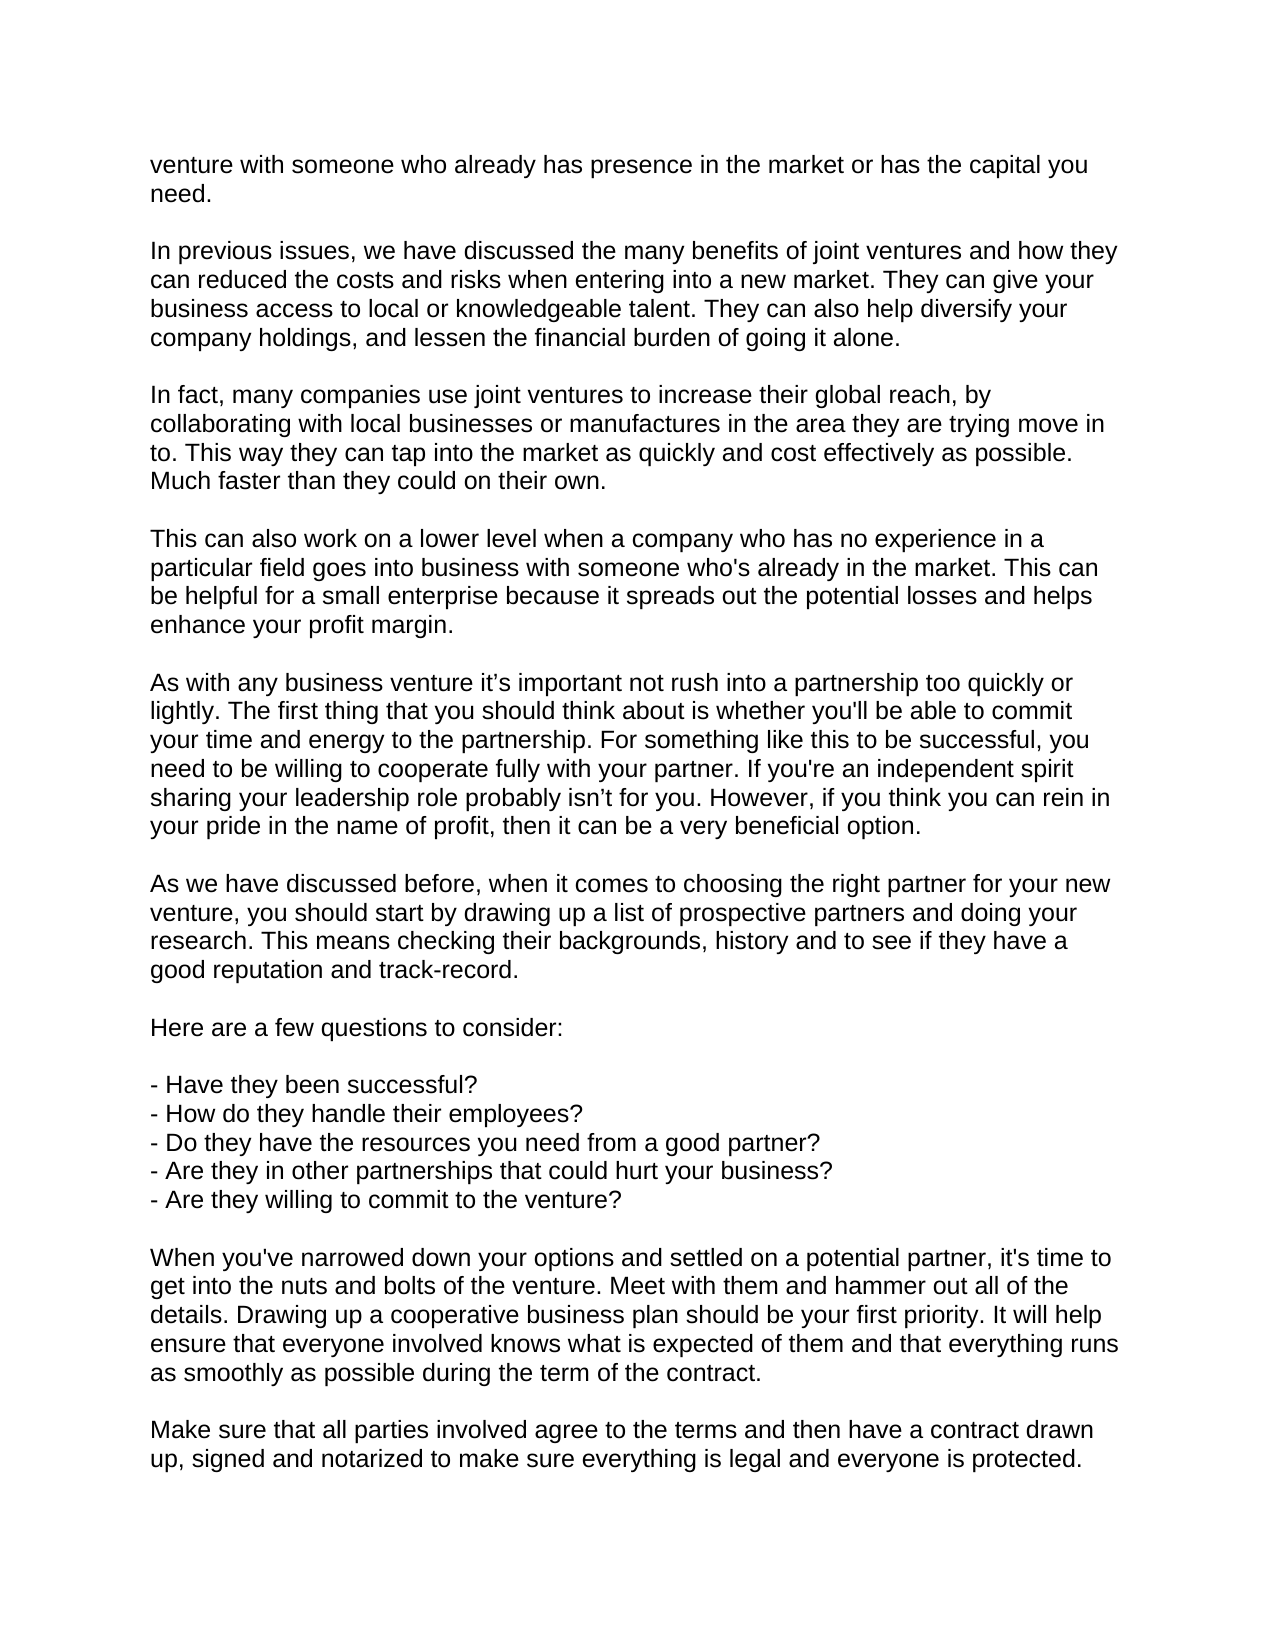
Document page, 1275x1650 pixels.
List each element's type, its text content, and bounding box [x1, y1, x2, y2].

text In previous issues, we have discussed the many benefits of joint ventures and how they can reduced the costs and risks when entering into a new market. They can give your business access to local or knowledgeable talent. They can also help diversify your company holdings, and lessen the financial burden of going it alone. [150, 236, 1125, 351]
text Make sure that all parties involved agree to the terms and then have a contract drawn up, signed and notarized to make sure everything is legal and everyone is protected. [150, 1415, 1125, 1472]
text - Are they willing to commit to the venture? [150, 1185, 1125, 1214]
text - Are they in other partnerships that could hurt your business? [150, 1156, 1125, 1185]
text As with any business venture it’s important not rush into a partnership too quickly or lightly. The first thing that you should think about is whether you'll be able to commit your time and energy to the partnership. For something like this to be successful, you need to be willing to cooperate fully with your partner. If you're an independent spirit sharing your leadership role probably isn’t for you. However, if you think you can rein in your pride in the name of profit, then it can be a very beneficial option. [150, 667, 1125, 840]
text Here are a few questions to consider: [150, 1012, 1125, 1041]
text - Have they been successful? [150, 1070, 1125, 1099]
text - Do they have the resources you need from a good partner? [150, 1127, 1125, 1156]
text - How do they handle their employees? [150, 1099, 1125, 1127]
text As we have discussed before, when it comes to choosing the right partner for your new venture, you should start by drawing up a list of prospective partners and doing your research. This means checking their backgrounds, history and to see if they have a good reputation and track-record. [150, 869, 1125, 984]
text In fact, many companies use joint ventures to increase their global reach, by collaborating with local businesses or manufactures in the area they are trying move in to. This way they can tap into the market as quickly and cost effectively as possible. Much faster than they could on their own. [150, 380, 1125, 495]
text This can also work on a lower level when a company who has no experience in a particular field goes into business with someone who's already in the market. This can be helpful for a small enterprise because it spreads out the potential losses and helps enhance your profit margin. [150, 524, 1125, 639]
text When you've narrowed down your options and settled on a potential partner, it's time to get into the nuts and bolts of the venture. Meet with them and hammer out all of the details. Drawing up a cooperative business plan should be your first priority. It will help ensure that everyone involved knows what is expected of them and that everything runs as smoothly as possible during the term of the contract. [150, 1242, 1125, 1386]
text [150, 150, 1125, 207]
